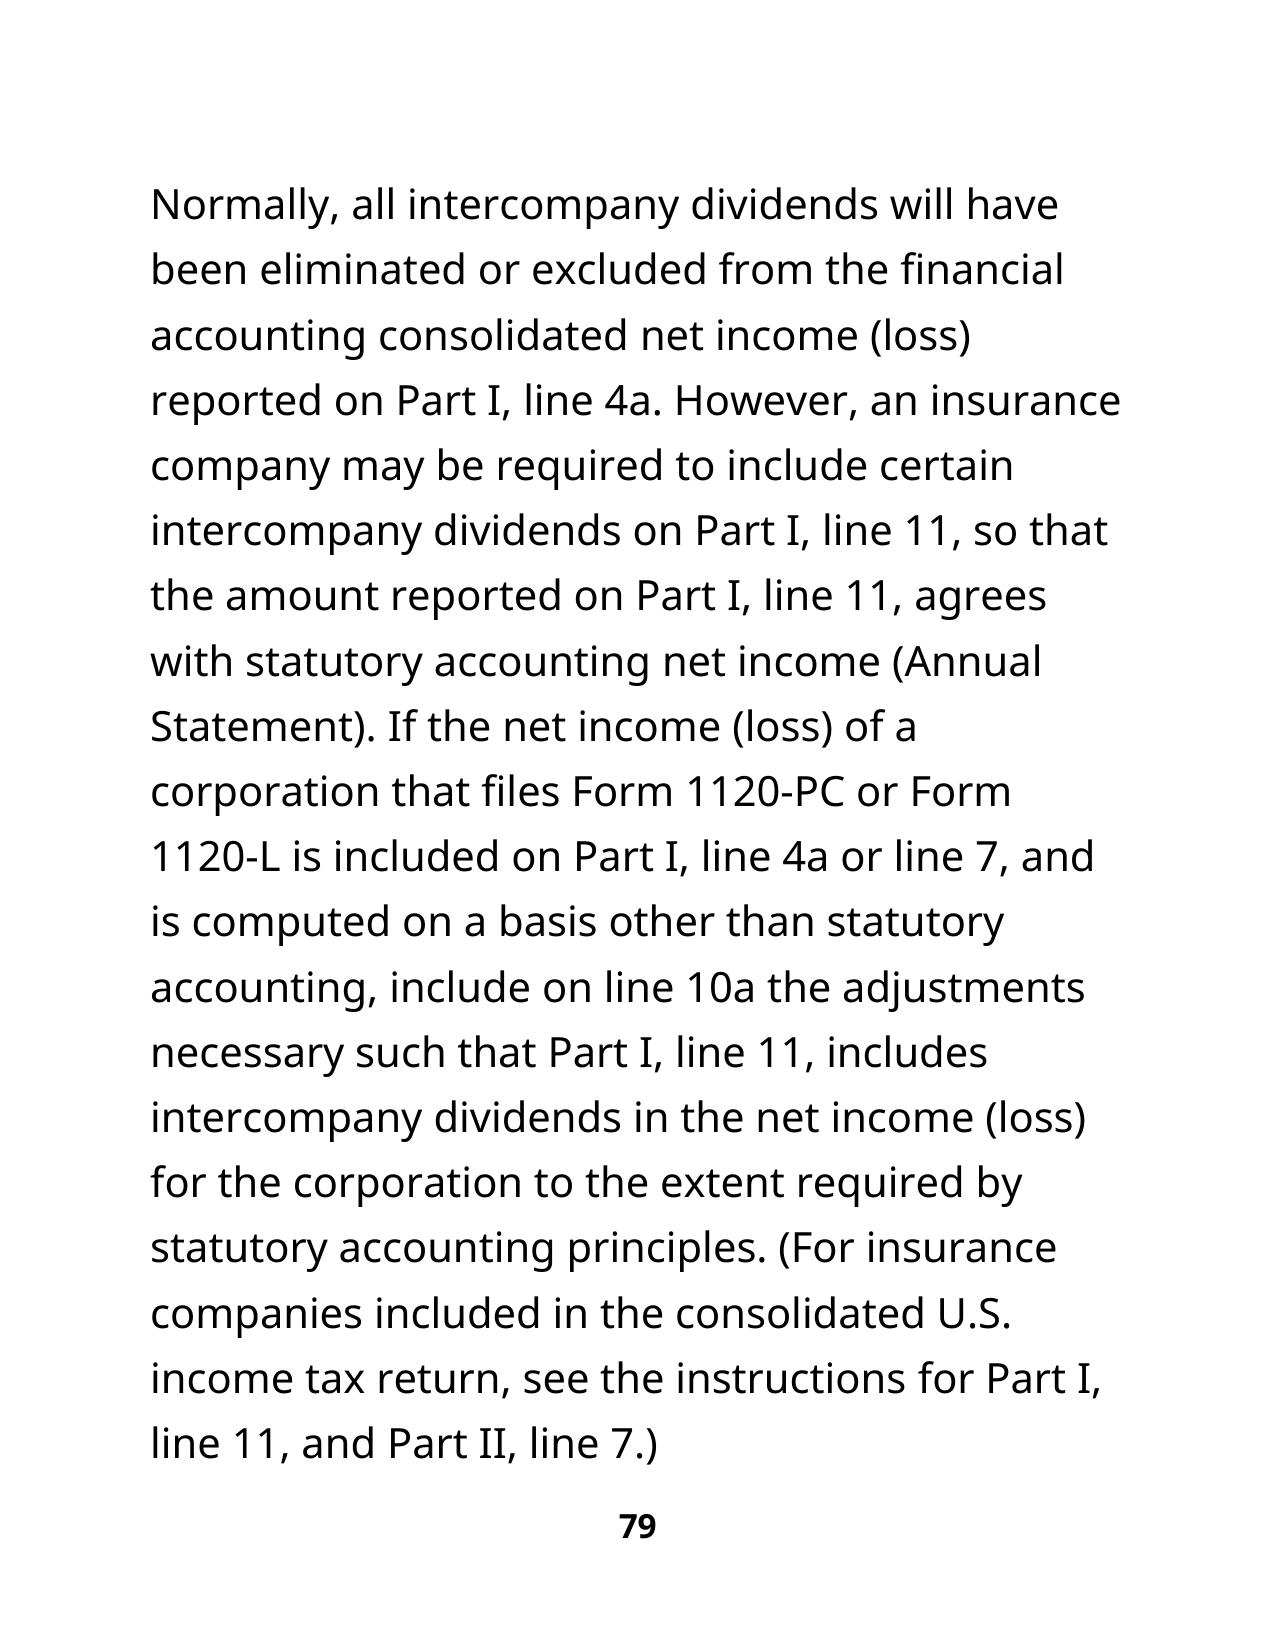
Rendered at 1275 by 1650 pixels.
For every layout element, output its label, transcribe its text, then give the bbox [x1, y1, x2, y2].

text Normally, all intercompany dividends will have been eliminated or excluded from the financial accounting consolidated net income (loss) reported on Part I, line 4a. However, an insurance company may be required to include certain intercompany dividends on Part I, line 11, so that the amount reported on Part I, line 11, agrees with statutory accounting net income (Annual Statement). If the net income (loss) of a corporation that files Form 1120-PC or Form 1120-L is included on Part I, line 4a or line 7, and is computed on a basis other than statutory accounting, include on line 10a the adjustments necessary such that Part I, line 11, includes intercompany dividends in the net income (loss) for the corporation to the extent required by statutory accounting principles. (For insurance companies included in the consolidated U.S. income tax return, see the instructions for Part I, line 11, and Part II, line 7.) [150, 175, 1125, 1471]
